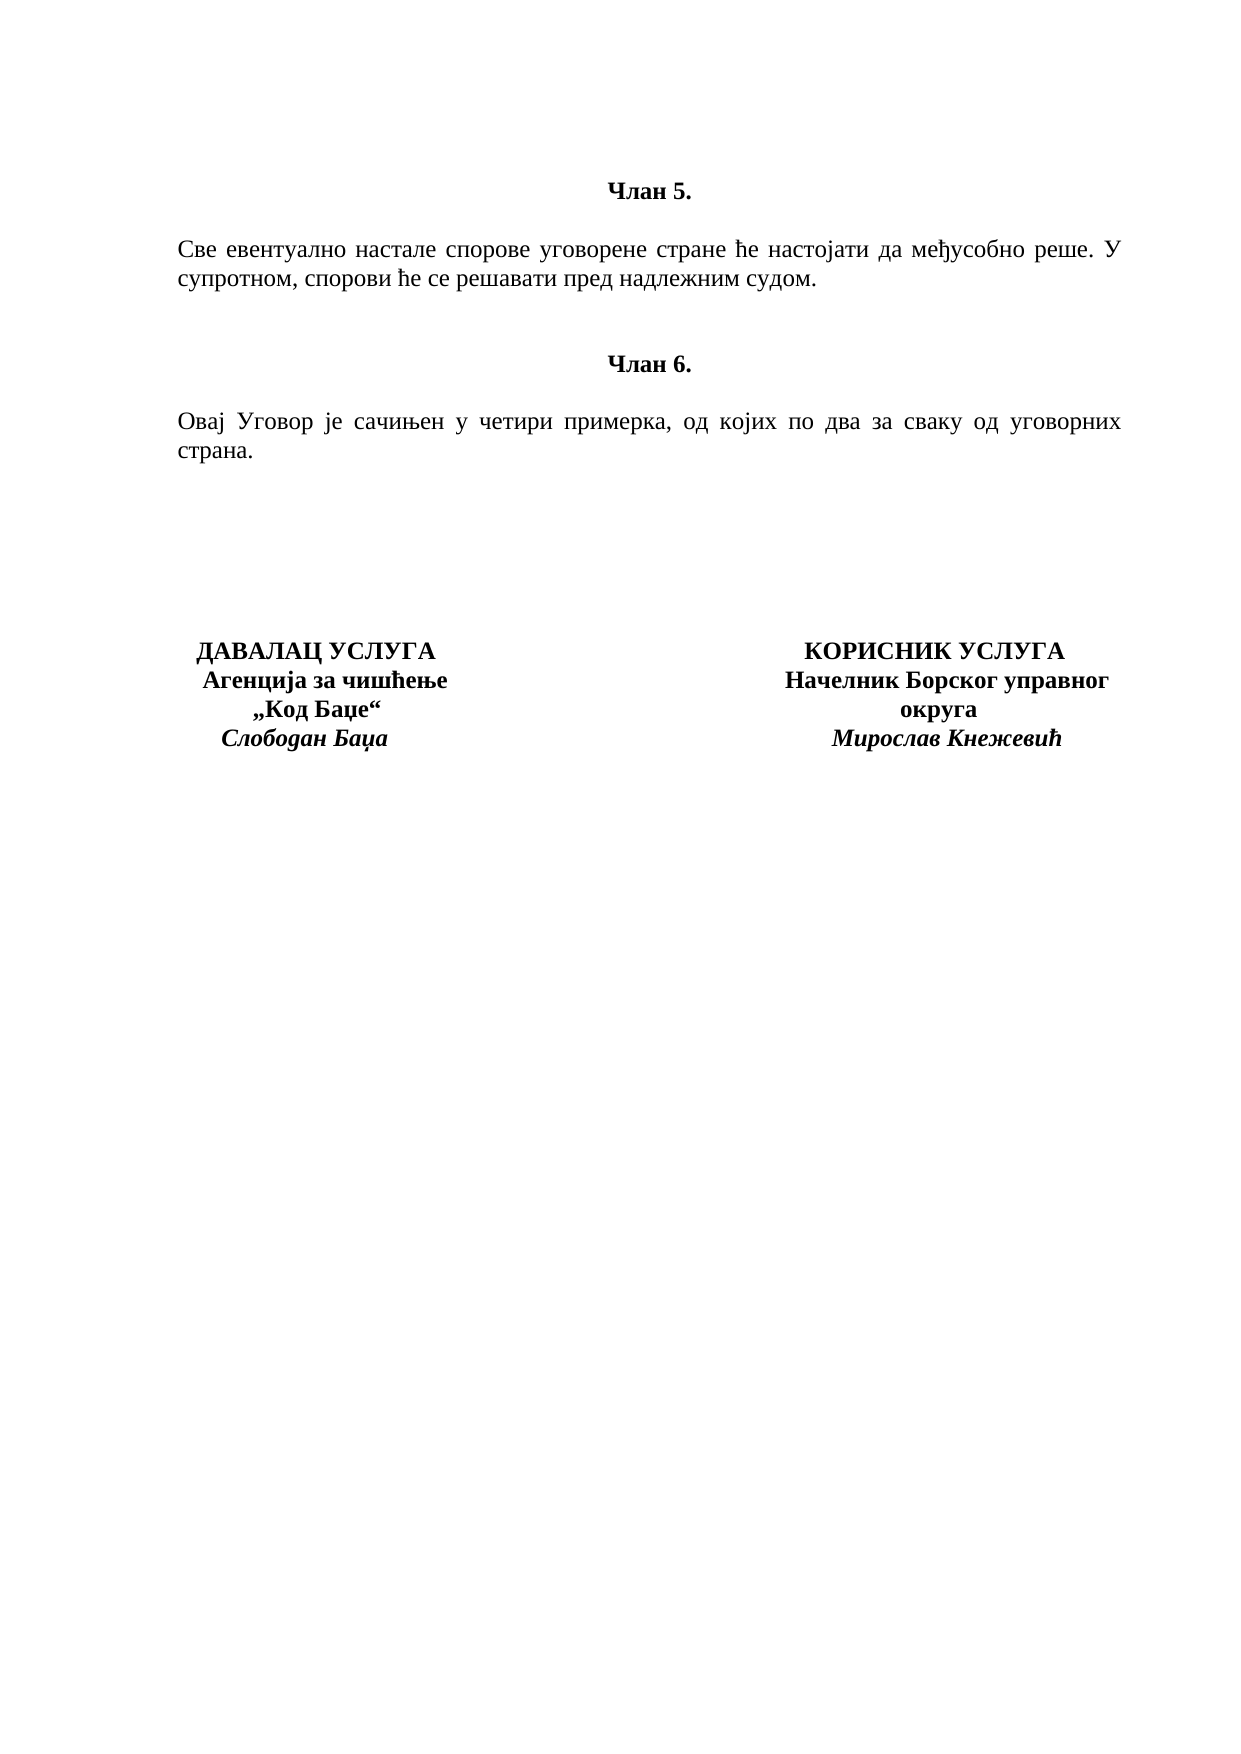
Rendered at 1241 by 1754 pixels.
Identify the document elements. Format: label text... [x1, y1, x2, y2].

text Све евентуално настале спорове уговорене стране ће настојати да међусобно реше. У супротном, спорови ће се решавати пред надлежним судом. [177, 234, 1122, 291]
text Члан 5. [177, 176, 1122, 205]
text Члан 6. [177, 349, 1122, 378]
text Слободан Баџа Мирослав Кнежевић [177, 723, 1122, 751]
text Агенција за чишћење Начелник Борског управног [177, 665, 1122, 694]
text „Код Баџе“ округа [177, 694, 1122, 723]
text Овај Уговор је сачињен у четири примерка, од којих по два за сваку од уговорних страна. [177, 406, 1122, 464]
text ДАВАЛАЦ УСЛУГА КОРИСНИК УСЛУГА [177, 636, 1122, 665]
